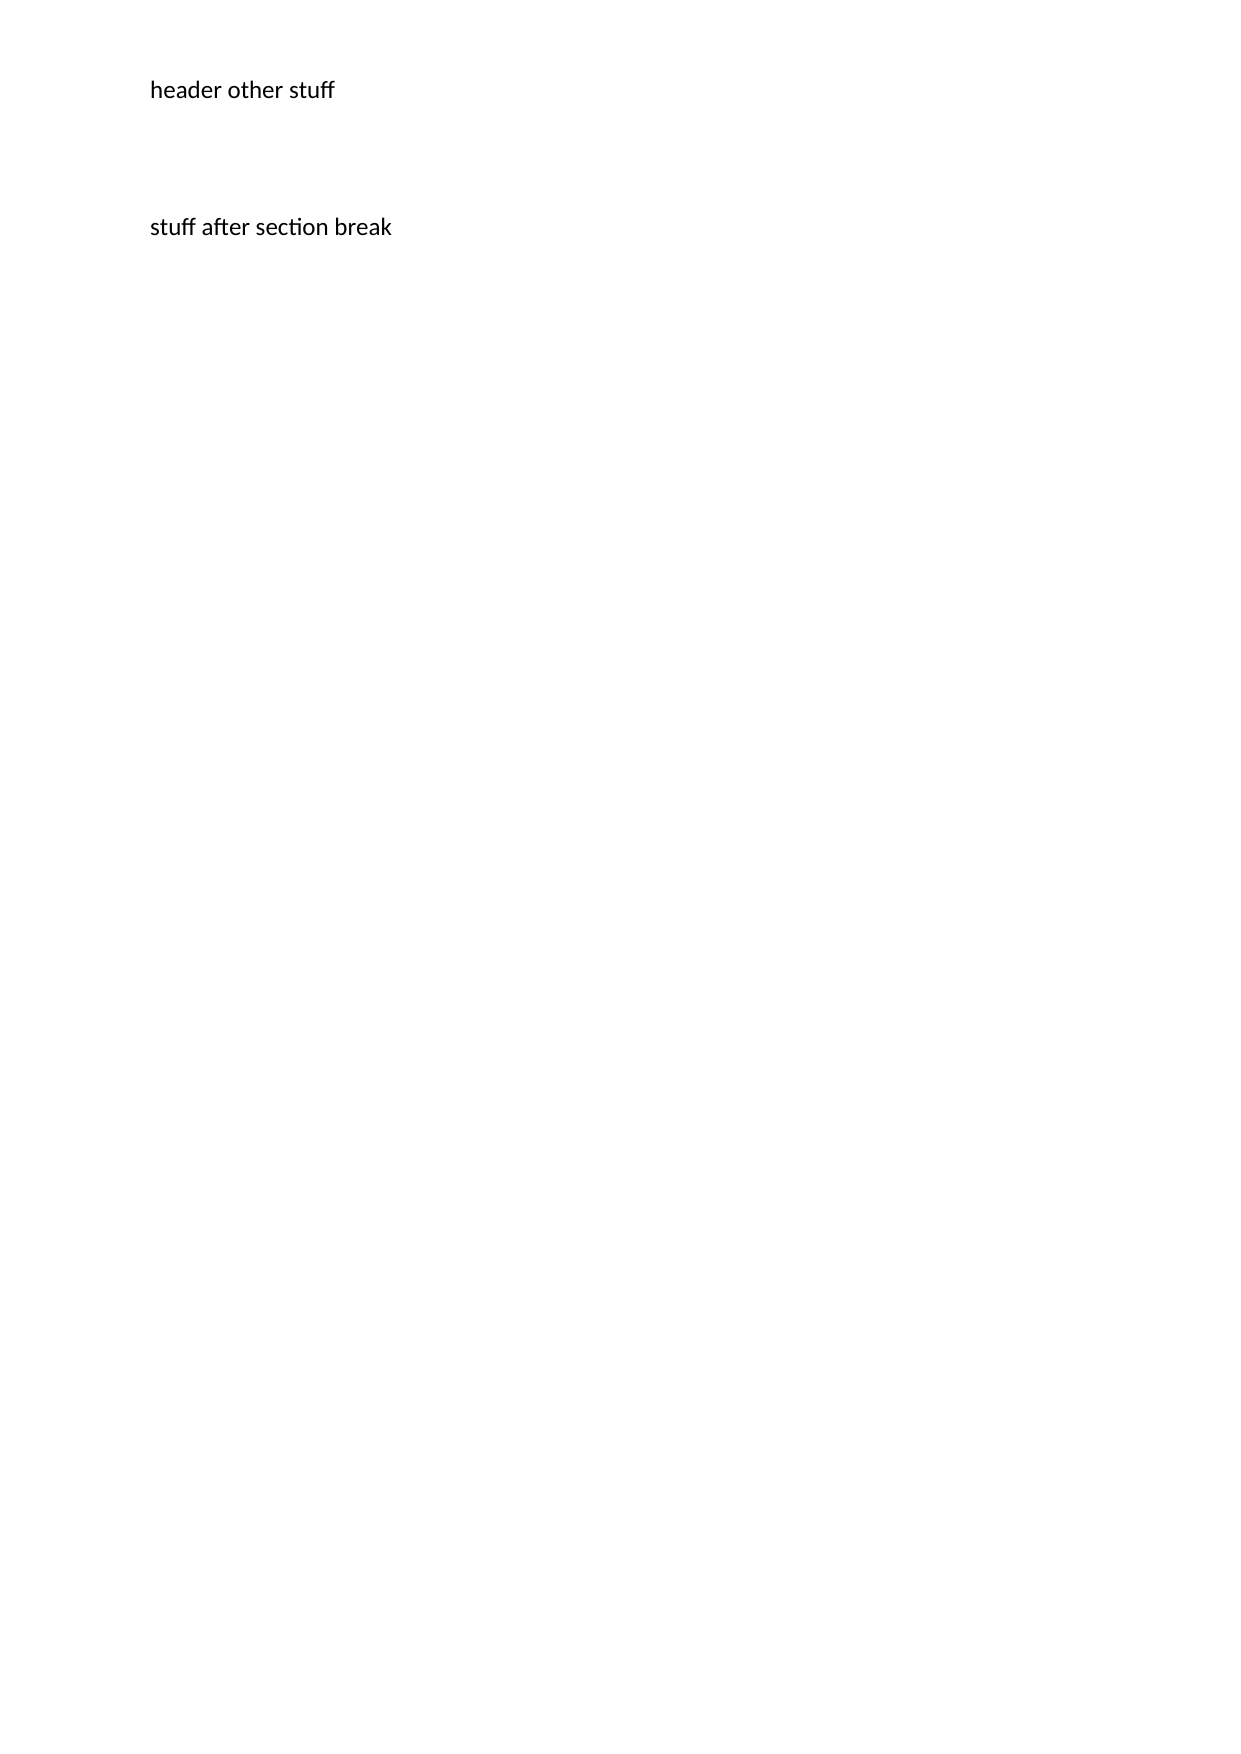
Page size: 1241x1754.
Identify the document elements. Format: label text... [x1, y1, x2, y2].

text stuff after section break [150, 211, 1090, 242]
